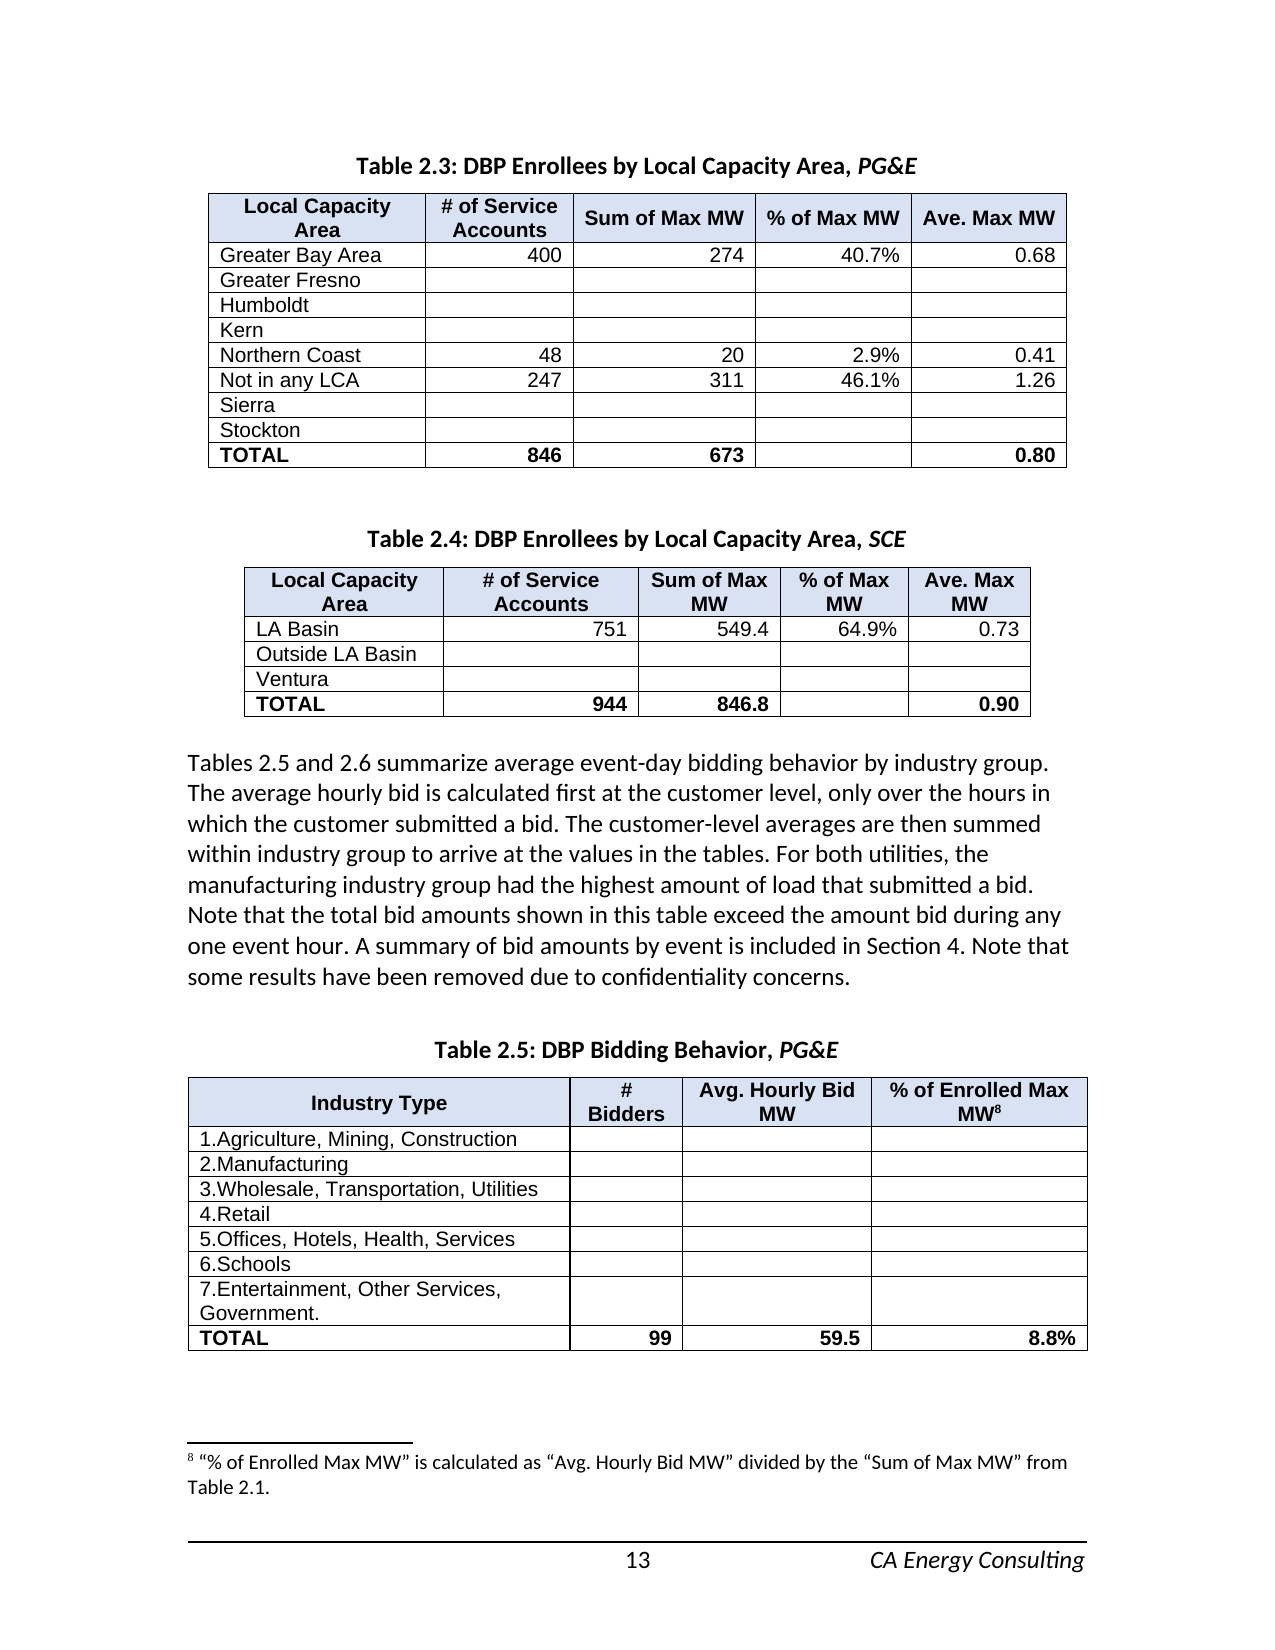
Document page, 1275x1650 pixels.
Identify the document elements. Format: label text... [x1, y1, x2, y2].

table_cell [872, 1202, 1087, 1226]
table_cell [444, 642, 638, 666]
table_cell [683, 1277, 871, 1325]
table_cell [571, 1177, 682, 1201]
table_cell TOTAL [189, 1326, 569, 1350]
table_cell 673 [574, 443, 755, 467]
table_cell 64.9% [781, 617, 908, 641]
table_cell [912, 293, 1066, 317]
table_header Sum of Max MW [574, 194, 755, 242]
table_cell [683, 1252, 871, 1276]
table_cell 3.Wholesale, Transportation, Utilities [189, 1177, 569, 1201]
table_cell [912, 318, 1066, 342]
table_cell 2.9% [756, 343, 911, 367]
table_cell 59.5 [683, 1326, 871, 1350]
text Table 2.4: DBP Enrollees by Local Capacity Area, SCE [187, 523, 1087, 554]
table_cell [571, 1227, 682, 1251]
table_header Avg. Hourly Bid MW [683, 1078, 871, 1126]
table_cell [872, 1127, 1087, 1151]
text Table 2.5: DBP Bidding Behavior, PG&E [187, 1034, 1087, 1065]
table_cell [444, 667, 638, 691]
table_cell [571, 1202, 682, 1226]
table_cell 846.8 [639, 692, 780, 716]
table_header Ave. Max MW [912, 194, 1066, 242]
table_cell Not in any LCA [209, 368, 425, 392]
table_cell Greater [209, 268, 425, 292]
table_cell [912, 418, 1066, 442]
table_header Ave. Max MW [909, 568, 1030, 616]
table_cell [574, 268, 755, 292]
table_cell [571, 1152, 682, 1176]
table_cell Outside LA Basin [245, 642, 443, 666]
table_cell [426, 418, 573, 442]
table_cell [756, 393, 911, 417]
table_cell [426, 268, 573, 292]
table_cell [756, 293, 911, 317]
table_header # Bidders [571, 1078, 682, 1126]
table_cell [912, 393, 1066, 417]
table_cell [872, 1227, 1087, 1251]
table_cell [574, 393, 755, 417]
table_header % of Enrolled Max MW [872, 1078, 1087, 1126]
table_cell 48 [426, 343, 573, 367]
table_cell LA Basin [245, 617, 443, 641]
table_cell [683, 1202, 871, 1226]
table_cell 311 [574, 368, 755, 392]
table_cell Kern [209, 318, 425, 342]
table_cell 0.90 [909, 692, 1030, 716]
table_cell [756, 443, 911, 467]
table_cell Greater Bay Area [209, 243, 425, 267]
table_cell 99 [571, 1326, 682, 1350]
table_cell [756, 268, 911, 292]
table_cell TOTAL [209, 443, 425, 467]
table_cell [872, 1152, 1087, 1176]
table_cell [426, 393, 573, 417]
table_cell [574, 293, 755, 317]
table_cell 247 [426, 368, 573, 392]
table_cell 944 [444, 692, 638, 716]
table_cell [571, 1252, 682, 1276]
table_cell 1.Agriculture, Mining, Construction [189, 1127, 569, 1151]
text Tables 2.5 and 2.6 summarize average event-day bidding behavior by industry group. The average hourly bid is calculated first at the customer level, only over the hours in which the customer submitted a bid. The customer-level averages are then summed within industry group to arrive at the values in the tables. For both utilities, the manufacturing industry group had the highest amount of load that submitted a bid. Note that the total bid amounts shown in this table exceed the amount bid during any one event hour. A summary of bid amounts by event is included in Section 4. Note that some results have been removed due to confidentiality concerns. [187, 747, 1087, 991]
table_cell 4.Retail [189, 1202, 569, 1226]
table_cell [683, 1227, 871, 1251]
table_cell 0.68 [912, 243, 1066, 267]
table_cell [909, 667, 1030, 691]
table_cell 6.Schools [189, 1252, 569, 1276]
table_header % of Max MW [756, 194, 911, 242]
table_cell 2.Manufacturing [189, 1152, 569, 1176]
table_cell [756, 418, 911, 442]
table_cell 0.80 [912, 443, 1066, 467]
table_cell [912, 268, 1066, 292]
table_cell 46.1% [756, 368, 911, 392]
table_cell [781, 642, 908, 666]
table_cell 40.7% [756, 243, 911, 267]
table_cell [574, 418, 755, 442]
table_cell 1.26 [912, 368, 1066, 392]
table_cell [872, 1252, 1087, 1276]
table_cell 549.4 [639, 617, 780, 641]
table_cell Sierra [209, 393, 425, 417]
table_cell 7.Entertainment, Other Services, Government. [189, 1277, 569, 1325]
table_cell [756, 318, 911, 342]
table_header # of Service Accounts [444, 568, 638, 616]
table_cell [683, 1127, 871, 1151]
table_cell [683, 1152, 871, 1176]
table_cell 751 [444, 617, 638, 641]
table_header Industry Type [189, 1078, 569, 1126]
table_cell [872, 1177, 1087, 1201]
table_header # of Service Accounts [426, 194, 573, 242]
table_cell 0.41 [912, 343, 1066, 367]
table_header Local Capacity Area [245, 568, 443, 616]
table_cell [426, 293, 573, 317]
table_cell [639, 667, 780, 691]
table_cell [209, 418, 425, 442]
table_cell 400 [426, 243, 573, 267]
table_cell [781, 667, 908, 691]
table_cell 0.73 [909, 617, 1030, 641]
table_cell [245, 667, 443, 691]
table_cell Humboldt [209, 293, 425, 317]
table_header % of Max MW [781, 568, 908, 616]
table_header Local Capacity Area [209, 194, 425, 242]
table_cell [571, 1127, 682, 1151]
table_cell [571, 1277, 682, 1325]
table_header Sum of Max MW [639, 568, 780, 616]
table_cell 846 [426, 443, 573, 467]
table_cell [426, 318, 573, 342]
table_cell [574, 318, 755, 342]
table_cell 8.8% [872, 1326, 1087, 1350]
table_cell [781, 692, 908, 716]
table_cell Northern Coast [209, 343, 425, 367]
table_cell [909, 642, 1030, 666]
table_cell 5.Offices, Hotels, Health, Services [189, 1227, 569, 1251]
table_cell [683, 1177, 871, 1201]
table_cell [872, 1277, 1087, 1325]
table_cell TOTAL [245, 692, 443, 716]
table_cell 20 [574, 343, 755, 367]
table_cell [639, 642, 780, 666]
table_cell 274 [574, 243, 755, 267]
text Table 2.3: DBP Enrollees by Local Capacity Area, PG&E [187, 150, 1087, 181]
